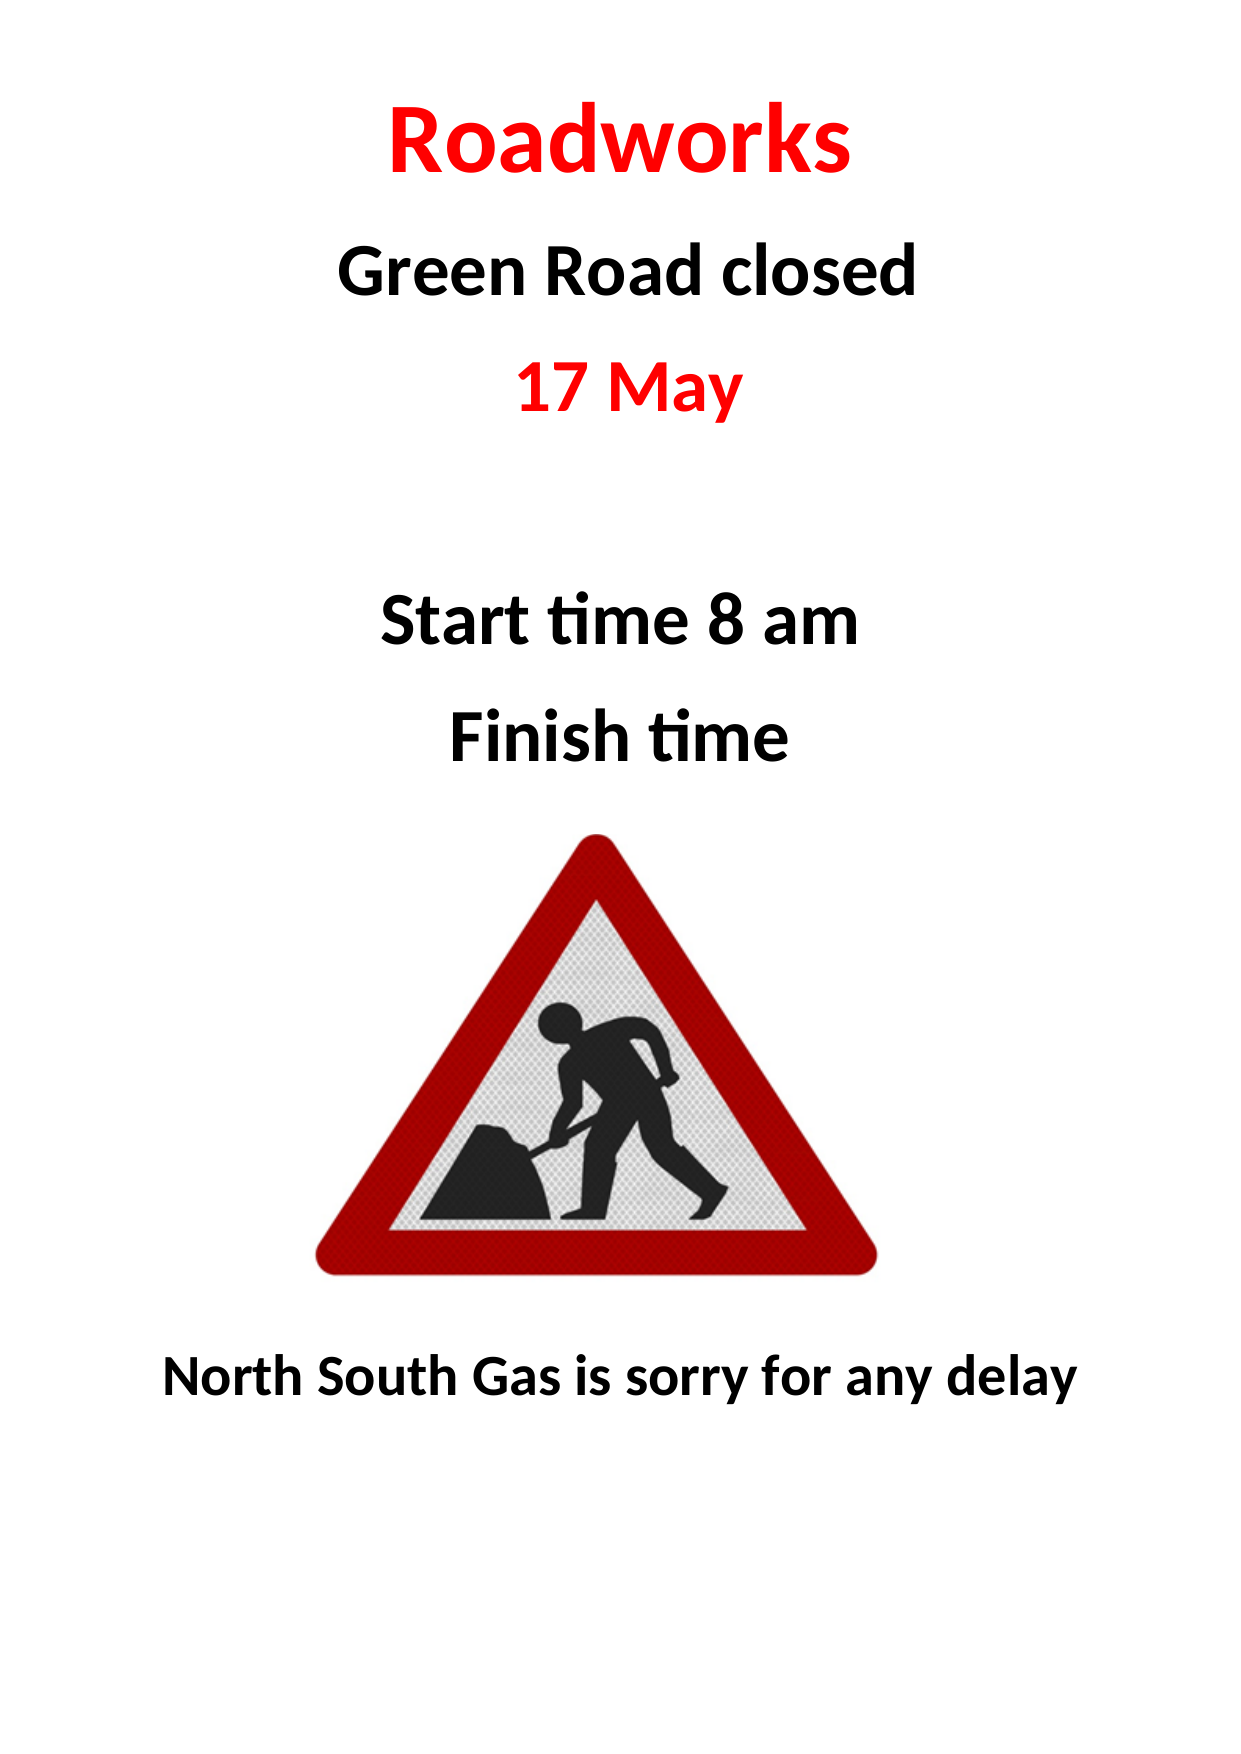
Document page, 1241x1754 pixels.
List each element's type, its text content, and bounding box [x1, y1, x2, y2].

text Roadworks [75, 75, 1165, 197]
text Green Road closed [75, 222, 1165, 314]
picture [280, 834, 886, 1287]
text North South Gas is sorry for any delay [75, 1339, 1165, 1410]
text Start time 8 am [75, 572, 1165, 663]
text Finish time [75, 688, 1165, 780]
text 17 May [75, 339, 1165, 430]
